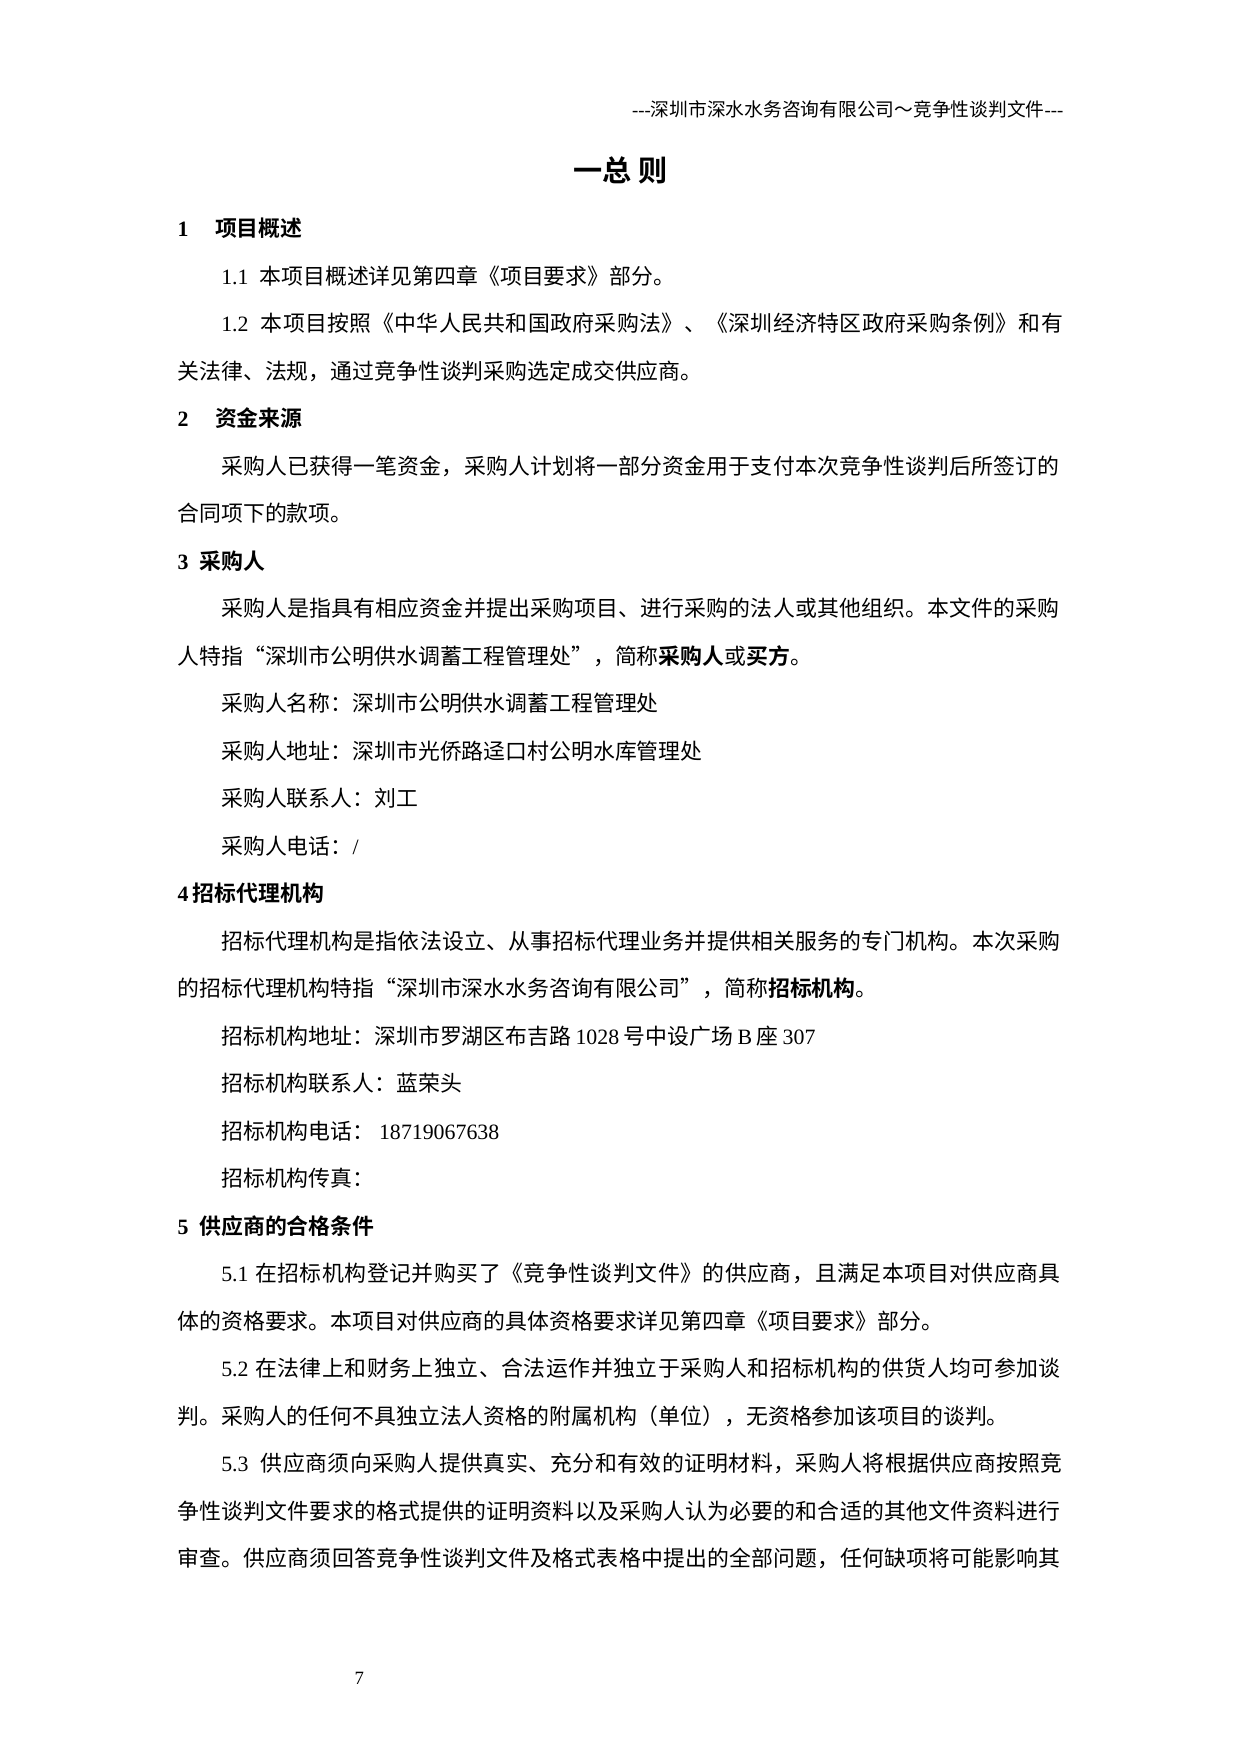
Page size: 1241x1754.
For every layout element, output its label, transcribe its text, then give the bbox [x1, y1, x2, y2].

text 招标代理机构是指依法设立、从事招标代理业务并提供相关服务的专门机构。本次采购的招标代理机构特指“深圳市深水水务咨询有限公司”，简称招标机构。 [177, 924, 1063, 1003]
text 招标机构联系人：蓝荣头 [177, 1066, 1063, 1098]
text 采购人是指具有相应资金并提出采购项目、进行采购的法人或其他组织。本文件的采购人特指“深圳市公明供水调蓄工程管理处”，简称采购人或买方。 [177, 591, 1063, 670]
text 5 供应商的合格条件 [177, 1209, 1063, 1240]
text 采购人地址：深圳市光侨路迳口村公明水库管理处 [177, 734, 1063, 765]
text 采购人名称：深圳市公明供水调蓄工程管理处 [177, 686, 1063, 718]
list 资金来源 [177, 401, 1063, 433]
text 1.1 本项目概述详见第四章《项目要求》部分。 [177, 259, 1063, 290]
text 一总 则 [177, 148, 1063, 190]
text 3 采购人 [177, 544, 1063, 575]
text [177, 1446, 1063, 1573]
text 采购人已获得一笔资金，采购人计划将一部分资金用于支付本次竞争性谈判后所签订的合同项下的款项。 [177, 449, 1063, 528]
text 5.1 在招标机构登记并购买了《竞争性谈判文件》的供应商，且满足本项目对供应商具体的资格要求。本项目对供应商的具体资格要求详见第四章《项目要求》部分。 [177, 1256, 1063, 1335]
text 5.2 在法律上和财务上独立、合法运作并独立于采购人和招标机构的供货人均可参加谈判。采购人的任何不具独立法人资格的附属机构（单位），无资格参加该项目的谈判。 [177, 1351, 1063, 1430]
list 项目概述 [177, 211, 1063, 243]
text 招标机构电话： 18719067638 [177, 1114, 1063, 1145]
text 招标机构传真： [177, 1161, 1063, 1193]
text 招标机构地址：深圳市罗湖区布吉路1028号中设广场B座307 [177, 1019, 1063, 1050]
text 4招标代理机构 [177, 876, 1063, 908]
text 采购人电话：/ [177, 829, 1063, 860]
text 采购人联系人：刘工 [177, 781, 1063, 813]
text 1.2 本项目按照《中华人民共和国政府采购法》、《深圳经济特区政府采购条例》和有关法律、法规，通过竞争性谈判采购选定成交供应商。 [177, 306, 1063, 385]
